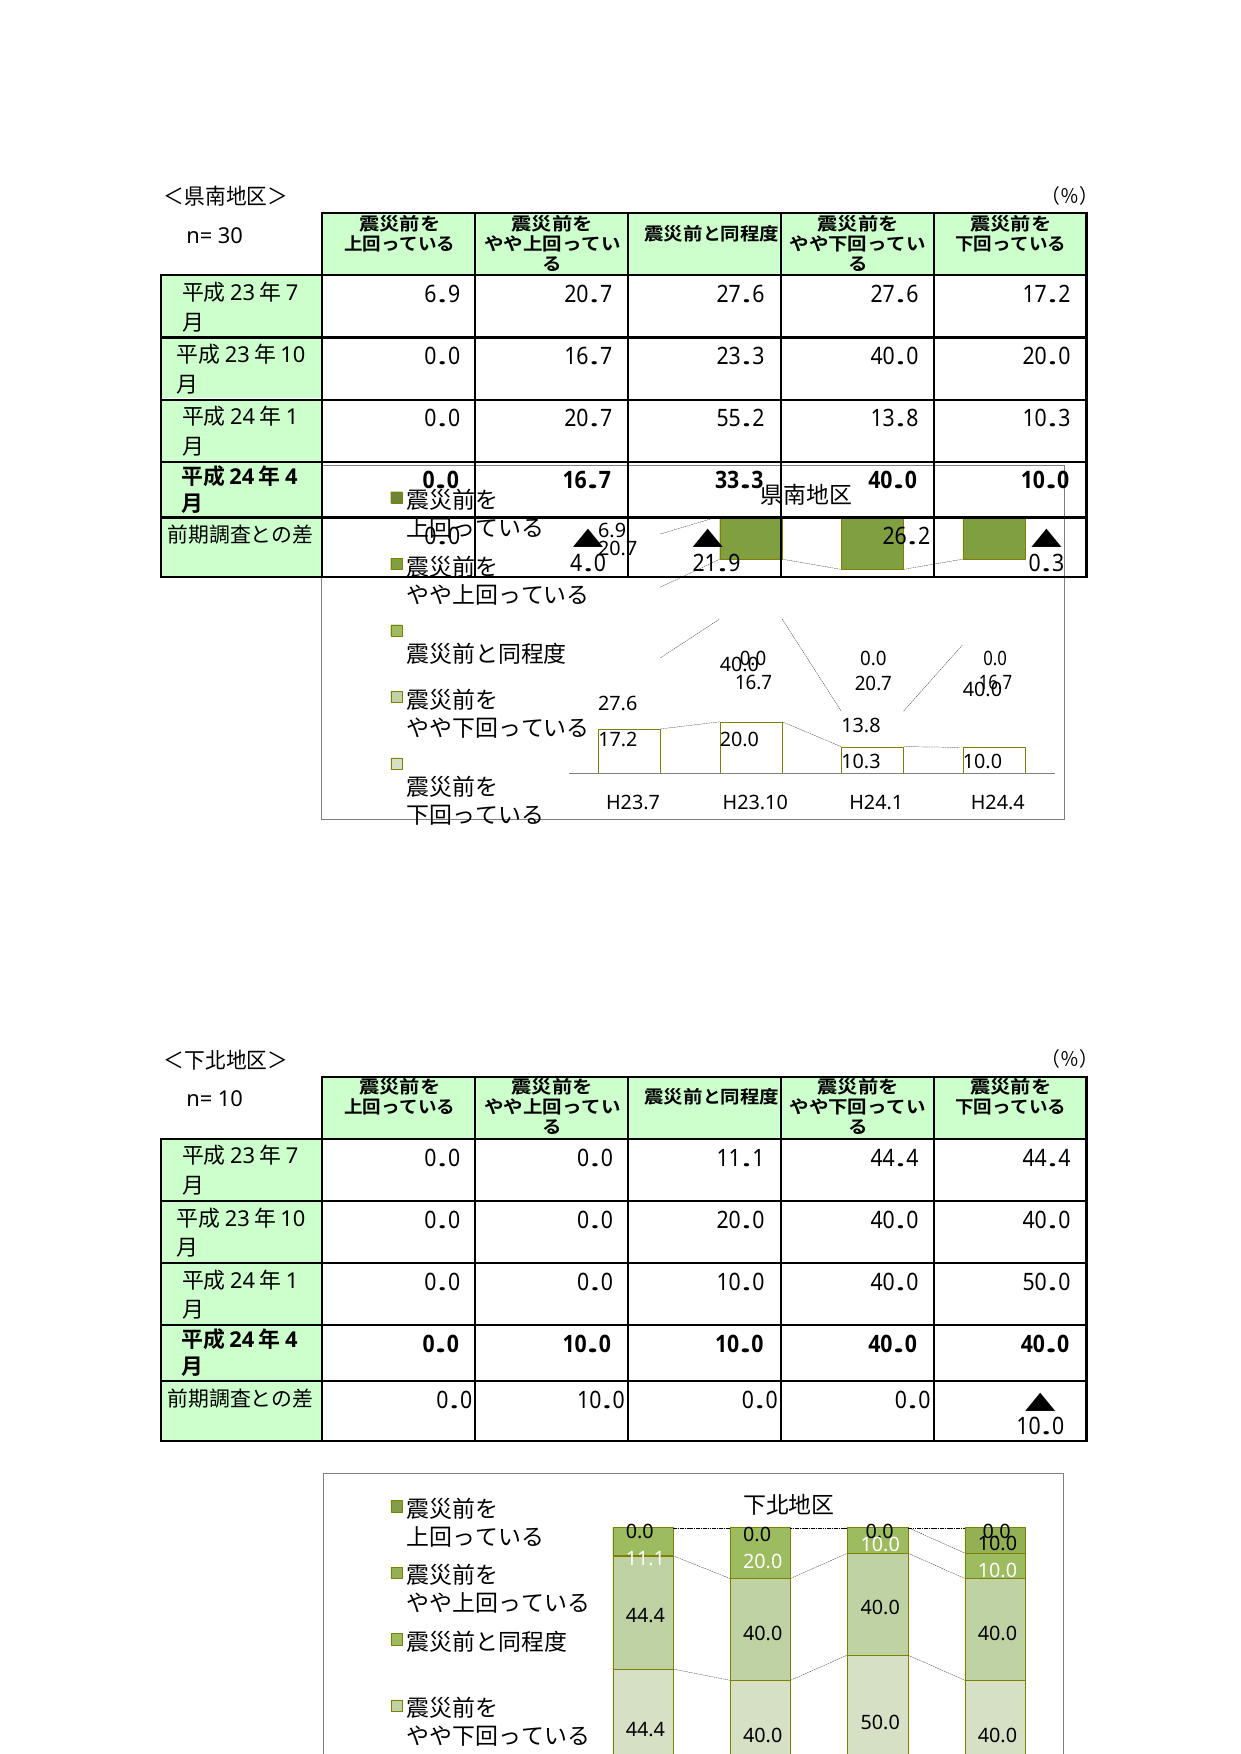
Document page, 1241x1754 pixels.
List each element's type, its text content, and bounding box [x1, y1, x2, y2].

table_cell 平成24年4月 [162, 1326, 321, 1380]
table_cell 40.0 [782, 463, 933, 516]
table_cell 20.7 [476, 401, 627, 461]
table_cell 40.0 [935, 1326, 1085, 1380]
table_header 震災前を 上回っている [323, 214, 474, 274]
table_cell 10.0 [935, 463, 1085, 516]
table_cell 平成24年1月 [162, 401, 321, 461]
table_header 震災前と同程度 [629, 1078, 780, 1138]
table_cell 10.3 [935, 401, 1085, 461]
table_cell 0.0 [782, 1382, 933, 1440]
table_cell 10.0 [476, 1382, 627, 1440]
table_cell 26.2 [782, 519, 933, 576]
table_header 震災前を やや下回っている [782, 214, 933, 274]
table_cell 0.0 [323, 339, 474, 398]
table_cell 0.0 [323, 1264, 474, 1324]
table_cell 50.0 [935, 1264, 1085, 1324]
table_cell 16.7 [476, 339, 627, 398]
table_header 震災前を やや上回っている [476, 1078, 627, 1138]
table_cell 平成23年7月 [162, 276, 321, 336]
table_cell 16.7 [934, 671, 1017, 696]
table_cell 17.2 [935, 276, 1085, 336]
table_header 0.0 [934, 650, 1017, 671]
table_cell 0.0 [629, 1382, 780, 1440]
table_cell 40.0 [782, 1264, 933, 1324]
table_header 震災前を 下回っている [935, 1078, 1085, 1138]
table_cell ▲ 4.0 [476, 519, 627, 576]
text ＜県南地区＞ （％） [164, 181, 1123, 211]
table_cell 20.7 [812, 671, 934, 696]
table_cell 6.9 [323, 276, 474, 336]
table_header 震災前と同程度 [629, 214, 780, 274]
table_cell 55.2 [629, 401, 780, 461]
table_cell 44.4 [782, 1140, 933, 1200]
table_header 震災前を 上回っている [323, 1078, 474, 1138]
table_cell 0.0 [323, 1202, 474, 1262]
table_cell 平成23年10月 [162, 1202, 321, 1262]
table_cell 0.0 [476, 1264, 627, 1324]
table_header 0.0 [730, 650, 812, 671]
table_cell 11.1 [629, 1140, 780, 1200]
table_header 震災前を やや上回っている [476, 214, 627, 274]
table_cell 平成24年1月 [162, 1264, 321, 1324]
table_cell 23.3 [629, 339, 780, 398]
text ＜下北地区＞ （％） [164, 1045, 1123, 1074]
table_cell 44.4 [935, 1140, 1085, 1200]
table_header n= 10 [161, 1076, 321, 1138]
table_cell 平成24年4月 [162, 463, 321, 516]
table_cell 平成23年10月 [162, 339, 321, 398]
table_cell 0.0 [323, 1326, 474, 1380]
table_cell 0.0 [323, 401, 474, 461]
table_cell 0.0 [323, 1382, 474, 1440]
table_header n= 30 [161, 212, 321, 274]
table_cell 40.0 [782, 1326, 933, 1380]
table_cell 10.0 [629, 1326, 780, 1380]
table_cell 27.6 [629, 276, 780, 336]
table_cell 16.7 [476, 463, 627, 516]
table_cell 13.8 [782, 401, 933, 461]
table_cell 40.0 [782, 339, 933, 398]
table_cell 0.0 [476, 1202, 627, 1262]
table_cell 0.0 [323, 1140, 474, 1200]
table_header 震災前を 下回っている [935, 214, 1085, 274]
table_cell 33.3 [629, 463, 780, 516]
table_cell 10.0 [629, 1264, 780, 1324]
table_header 0.0 [812, 650, 934, 671]
table_cell 平成23年7月 [162, 1140, 321, 1200]
table_cell 20.0 [629, 1202, 780, 1262]
table_cell 20.7 [476, 276, 627, 336]
table_cell 0.0 [476, 1140, 627, 1200]
table_cell 40.0 [782, 1202, 933, 1262]
table_cell 前期調査との差 [162, 1382, 321, 1440]
table_cell 16.7 [730, 671, 812, 696]
table_cell 20.0 [935, 339, 1085, 398]
table_cell 0.0 [323, 519, 474, 576]
table_header 震災前を やや下回っている [782, 1078, 933, 1138]
table_cell 10.0 [476, 1326, 627, 1380]
table_cell 0.0 [323, 463, 474, 516]
table_cell ▲ 10.0 [935, 1382, 1085, 1440]
table_cell 前期調査との差 [162, 519, 321, 576]
table_cell 27.6 [782, 276, 933, 336]
table_cell 40.0 [935, 1202, 1085, 1262]
table_cell ▲ 21.9 [629, 519, 780, 576]
table_cell ▲ 0.3 [935, 519, 1085, 576]
